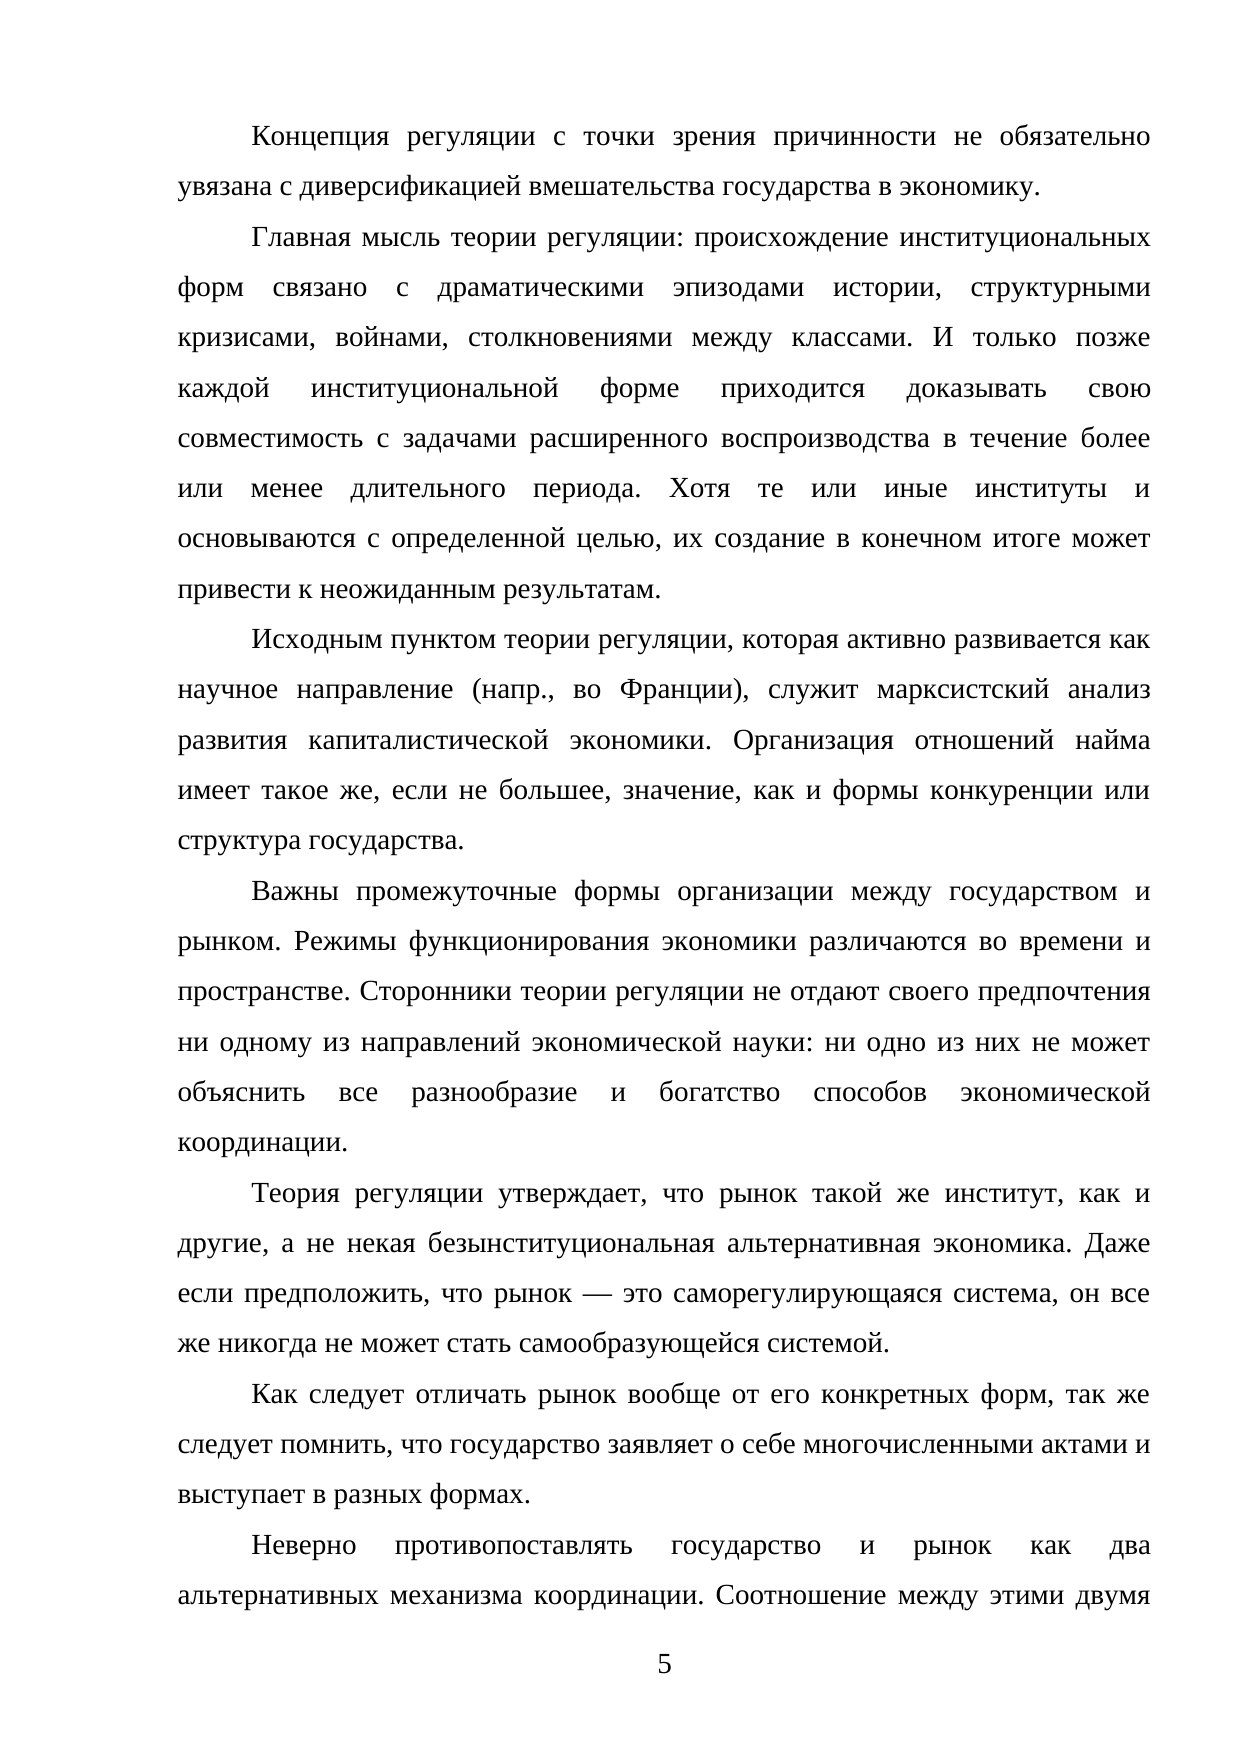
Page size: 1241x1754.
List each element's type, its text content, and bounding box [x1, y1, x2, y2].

text Исходным пунктом теории регуляции, которая активно развивается как научное направление (напр., во Франции), служит марксистский анализ развития капиталистической экономики. Организация отношений найма имеет такое же, если не большее, значение, как и формы конкуренции или структура государства. [177, 621, 1152, 856]
text Главная мысль теории регуляции: происхождение институциональных форм связано с драматическими эпизодами истории, структурными кризисами, войнами, столкновениями между классами. И только позже каждой институциональной форме приходится доказывать свою совместимость с задачами расширенного воспроизводства в течение более или менее длительного периода. Хотя те или иные институты и основываются с определенной целью, их создание в конечном итоге может привести к неожиданным результатам. [177, 219, 1152, 604]
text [177, 1527, 1152, 1611]
text Концепция регуляции с точки зрения причинности не обязательно увязана с диверсификацией вмешательства государства в экономику. [177, 118, 1152, 202]
text Теория регуляции утверждает, что рынок такой же институт, как и другие, а не некая безынституциональная альтернативная экономика. Даже если предположить, что рынок — это саморегулирующаяся система, он все же никогда не может стать самообразующейся системой. [177, 1175, 1152, 1359]
text Важны промежуточные формы организации между государством и рынком. Режимы функционирования экономики различаются во времени и пространстве. Сторонники теории регуляции не отдают своего предпочтения ни одному из направлений экономической науки: ни одно из них не может объяснить все разнообразие и богатство способов экономической координации. [177, 873, 1152, 1158]
text Как следует отличать рынок вообще от его конкретных форм, так же следует помнить, что государство заявляет о себе многочисленными актами и выступает в разных формах. [177, 1376, 1152, 1510]
